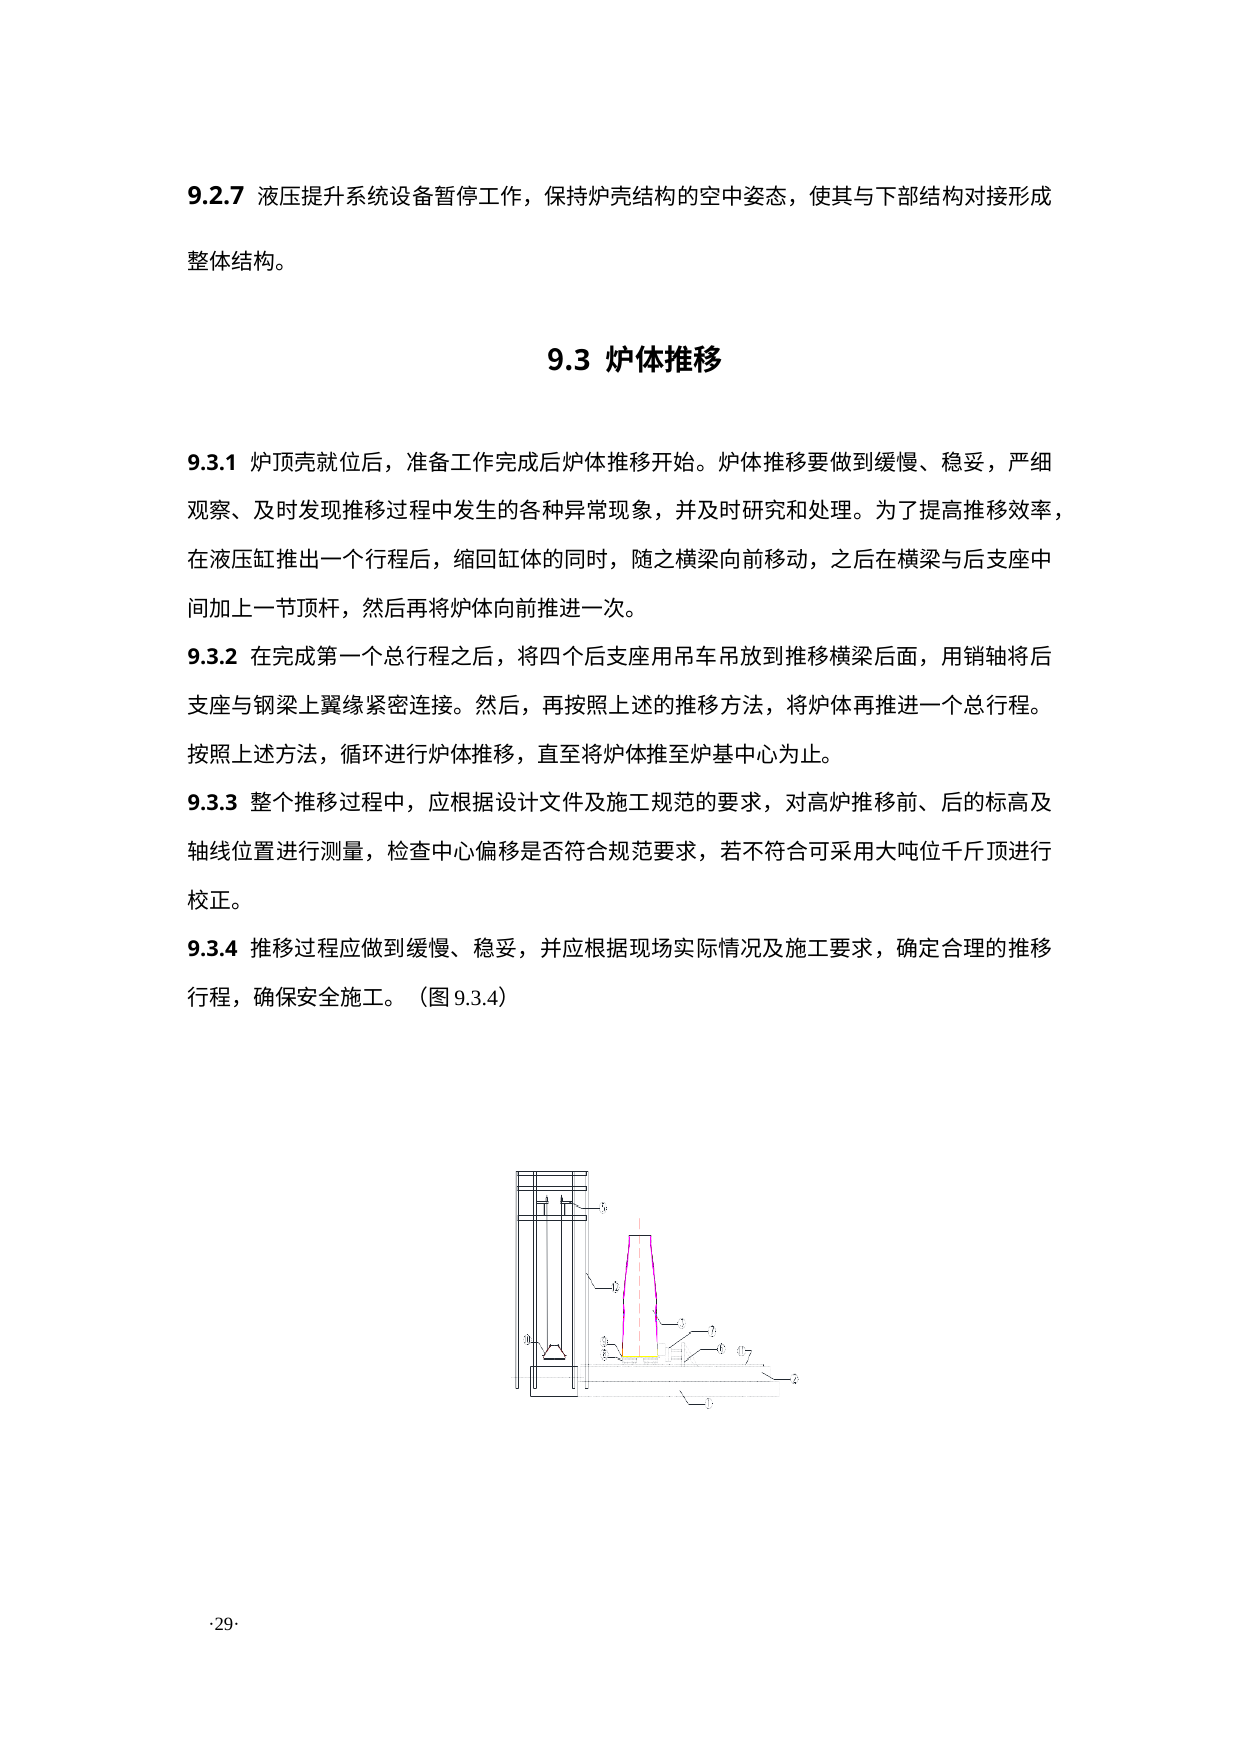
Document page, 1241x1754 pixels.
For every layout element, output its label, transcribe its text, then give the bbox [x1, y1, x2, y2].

text 9.2.7 液压提升系统设备暂停工作，保持炉壳结构的空中姿态，使其与下部结构对接形成整体结构。 [187, 162, 1053, 276]
text 9.3.2 在完成第一个总行程之后，将四个后支座用吊车吊放到推移横梁后面，用销轴将后支座与钢梁上翼缘紧密连接。然后，再按照上述的推移方法，将炉体再推进一个总行程。按照上述方法，循环进行炉体推移，直至将炉体推至炉基中心为止。 [187, 639, 1053, 769]
text 9.3.4 推移过程应做到缓慢、稳妥，并应根据现场实际情况及施工要求，确定合理的推移行程，确保安全施工。（图9.3.4） [187, 931, 1053, 1012]
subtitle 9.3 炉体推移 [187, 325, 1053, 390]
text 9.3.1 炉顶壳就位后，准备工作完成后炉体推移开始。炉体推移要做到缓慢、稳妥，严细观察、及时发现推移过程中发生的各种异常现象，并及时研究和处理。为了提高推移效率，在液压缸推出一个行程后，缩回缸体的同时，随之横梁向前移动，之后在横梁与后支座中间加上一节顶杆，然后再将炉体向前推进一次。 [187, 444, 1053, 623]
text 9.3.3 整个推移过程中，应根据设计文件及施工规范的要求，对高炉推移前、后的标高及轴线位置进行测量，检查中心偏移是否符合规范要求，若不符合可采用大吨位千斤顶进行校正。 [187, 785, 1053, 915]
